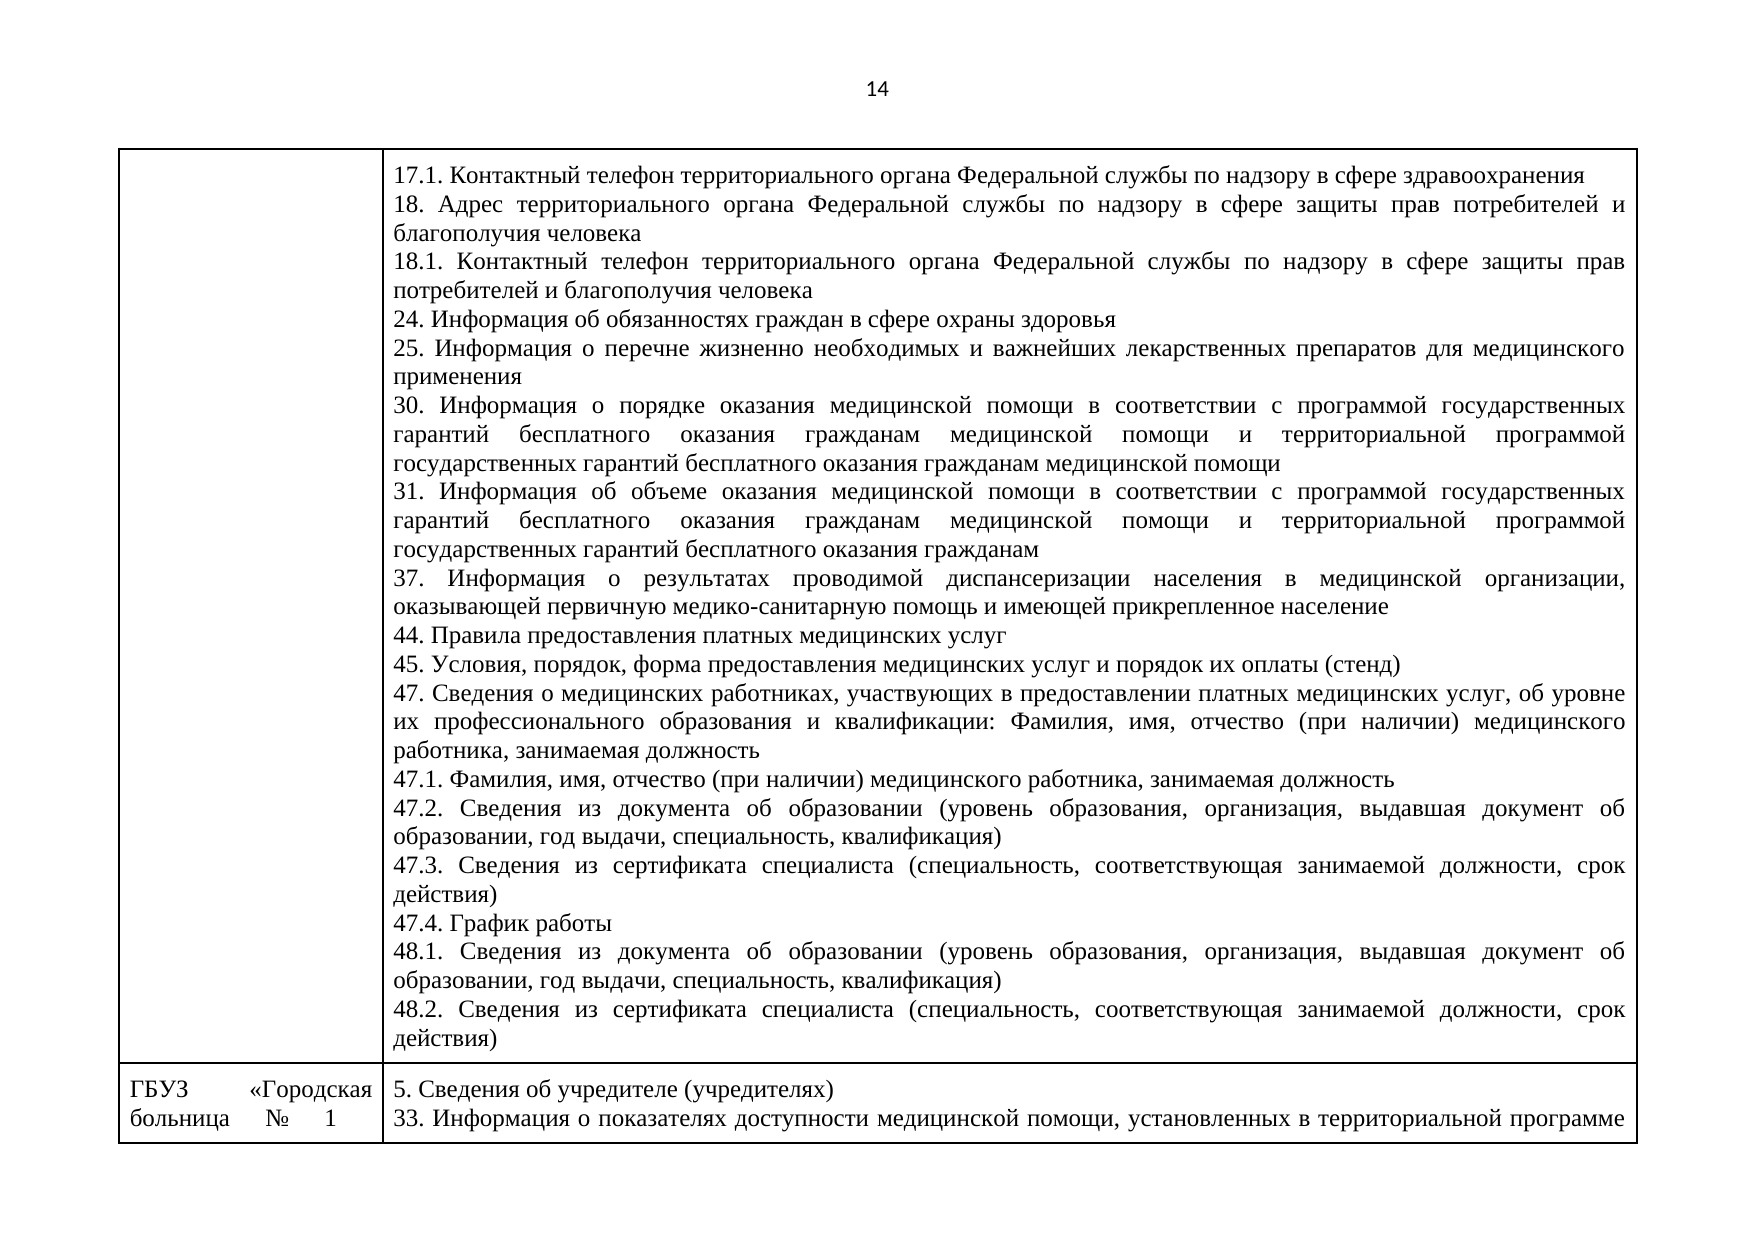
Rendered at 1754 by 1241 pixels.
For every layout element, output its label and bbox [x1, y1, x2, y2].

table_cell [384, 1064, 1636, 1142]
table_cell [120, 150, 382, 1062]
table_cell [384, 150, 1636, 1062]
table_cell [120, 1064, 382, 1142]
